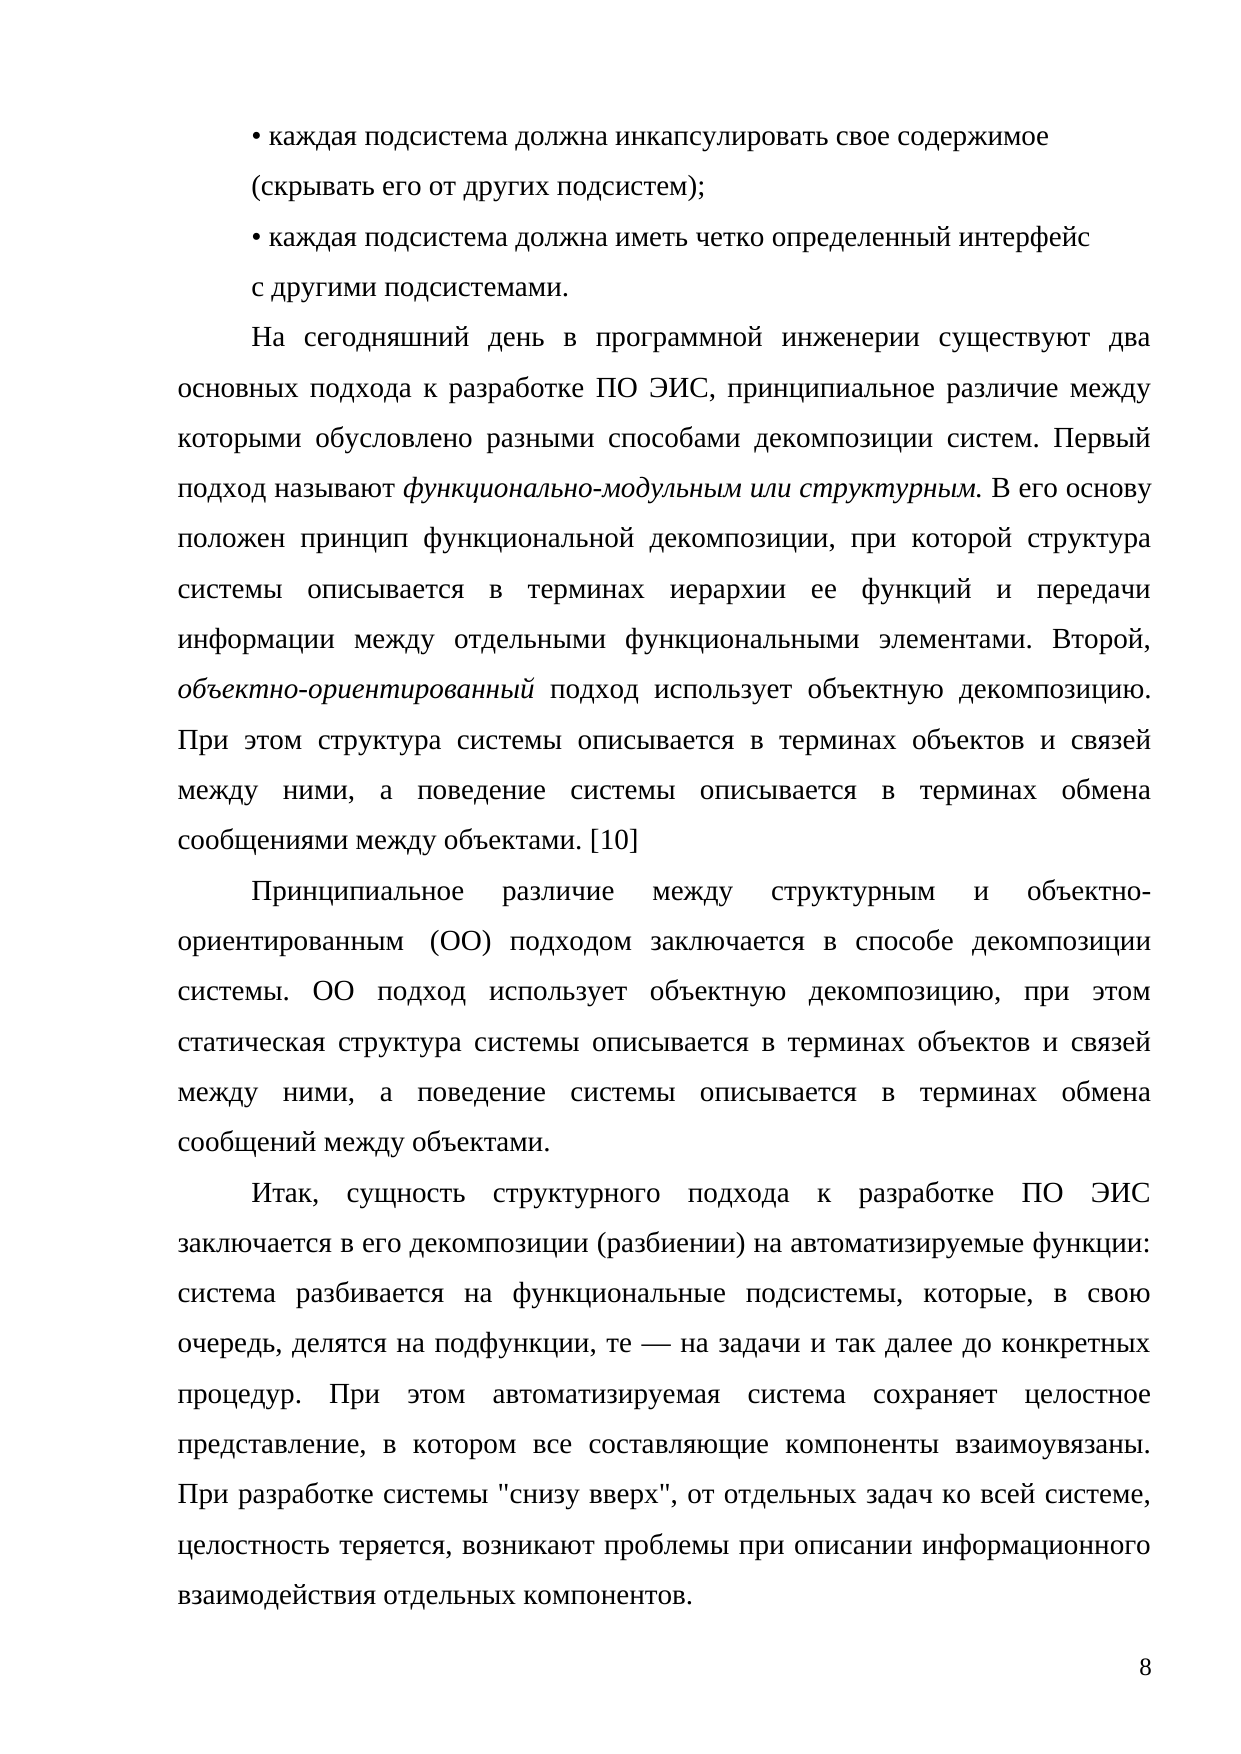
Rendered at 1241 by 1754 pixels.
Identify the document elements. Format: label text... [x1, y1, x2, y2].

text Итак, сущность структурного подхода к разработке ПО ЭИС заключается в его декомпозиции (разбиении) на автоматизируемые функции: система разбивается на функциональные подсистемы, которые, в свою очередь, делятся на подфункции, те — на задачи и так далее до конкретных процедур. При этом автоматизируемая система сохраняет целостное представление, в котором все составляющие компоненты взаимоувязаны. При разработке системы "снизу вверх", от отдельных задач ко всей системе, целостность теряется, возникают проблемы при описании информационного взаимодействия отдельных компонентов. [177, 1175, 1152, 1611]
text Принципиальное различие между структурным и объектно-ориентированным (ОО) подходом заключается в способе декомпозиции системы. ОО подход использует объектную декомпозицию, при этом статическая структура системы описывается в терминах объектов и связей между ними, а поведение системы описывается в терминах обмена сообщений между объектами. [177, 873, 1152, 1158]
text • каждая подсистема должна иметь четко определенный интерфейс [177, 219, 1152, 252]
text На сегодняшний день в программной инженерии существуют два основных подхода к разработке ПО ЭИС, принципиальное различие между которыми обусловлено разными способами декомпозиции систем. Первый подход называют функционально-модульным или структурным. В его основу положен принцип функциональной декомпозиции, при которой структура системы описывается в терминах иерархии ее функций и передачи информации между отдельными функциональными элементами. Второй, объектно-ориентированный подход использует объектную декомпозицию. При этом структура системы описывается в терминах объектов и связей между ними, а поведение системы описывается в терминах обмена сообщениями между объектами. [10] [177, 319, 1152, 856]
text • каждая подсистема должна инкапсулировать свое содержимое [177, 118, 1152, 152]
text с другими подсистемами. [177, 269, 1152, 303]
text (скрывать его от других подсистем); [177, 168, 1152, 202]
